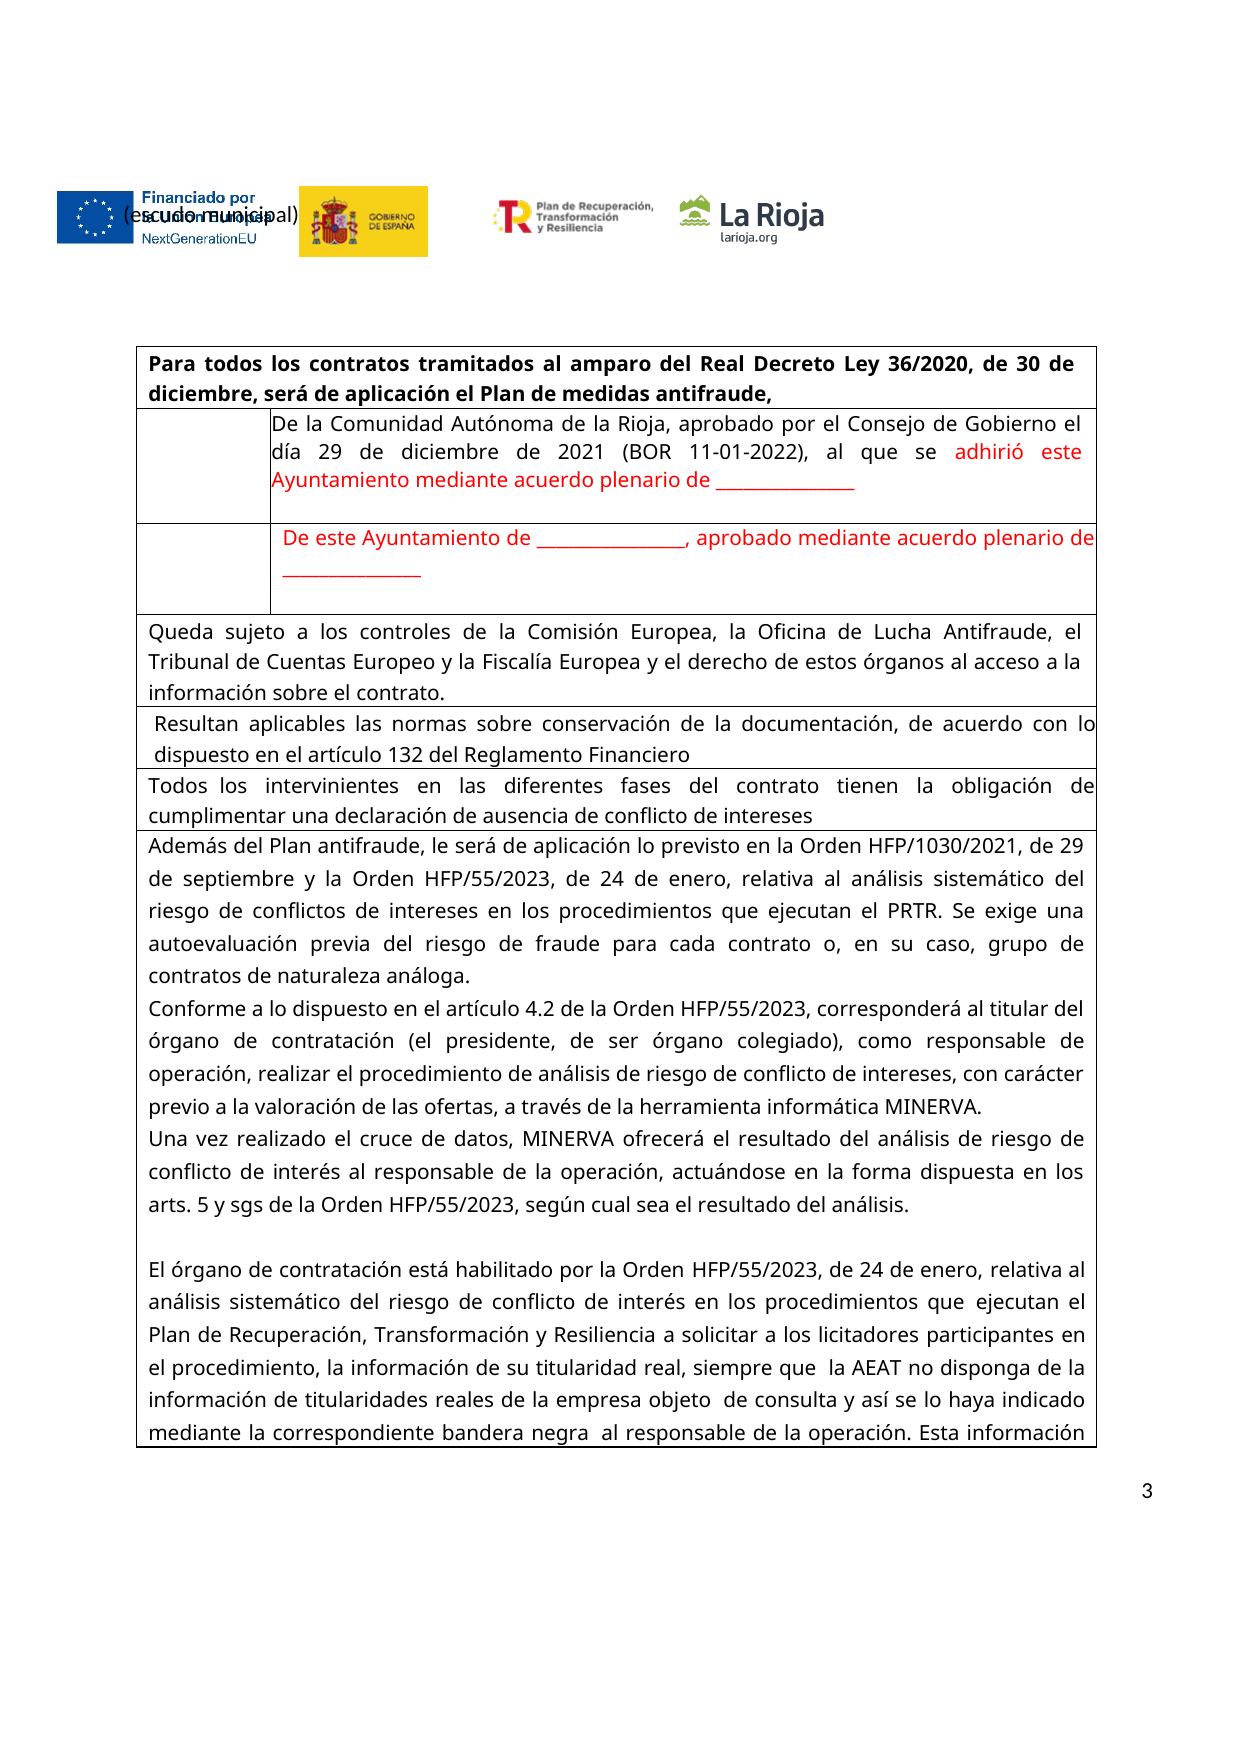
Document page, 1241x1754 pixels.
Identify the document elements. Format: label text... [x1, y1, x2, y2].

table_cell Resultan aplicables las normas sobre conservación de la documentación, de acuerdo con lo dispuesto en el artículo 132 del Reglamento Financiero [137, 707, 1096, 768]
table_header Para todos los contratos tramitados al amparo del Real Decreto Ley 36/2020, de 30 de diciembre, será de aplicación el Plan de medidas antifraude, [137, 347, 1096, 408]
table_cell [137, 524, 270, 614]
table_cell Queda sujeto a los controles de la Comisión Europea, la Oficina de Lucha Antifraude, el Tribunal de Cuentas Europeo y la Fiscalía Europea y el derecho de estos órganos al acceso a la información sobre el contrato. [137, 615, 1096, 706]
table_cell Todos los intervinientes en las diferentes fases del contrato tienen la obligación de cumplimentar una declaración de ausencia de conflicto de intereses [137, 769, 1096, 830]
picture [485, 167, 661, 247]
picture [47, 186, 276, 248]
picture [662, 140, 838, 280]
picture [299, 186, 428, 257]
table_cell [137, 409, 270, 522]
table_cell De la Comunidad Autónoma de la Rioja, aprobado por el Consejo de Gobierno el día 29 de diciembre de 2021 (BOR 11-01-2022), al que se adhirió este Ayuntamiento mediante acuerdo plenario de _______________ [271, 409, 1096, 522]
table_cell De este Ayuntamiento de ________________, aprobado mediante acuerdo plenario de _______________ [271, 524, 1096, 614]
